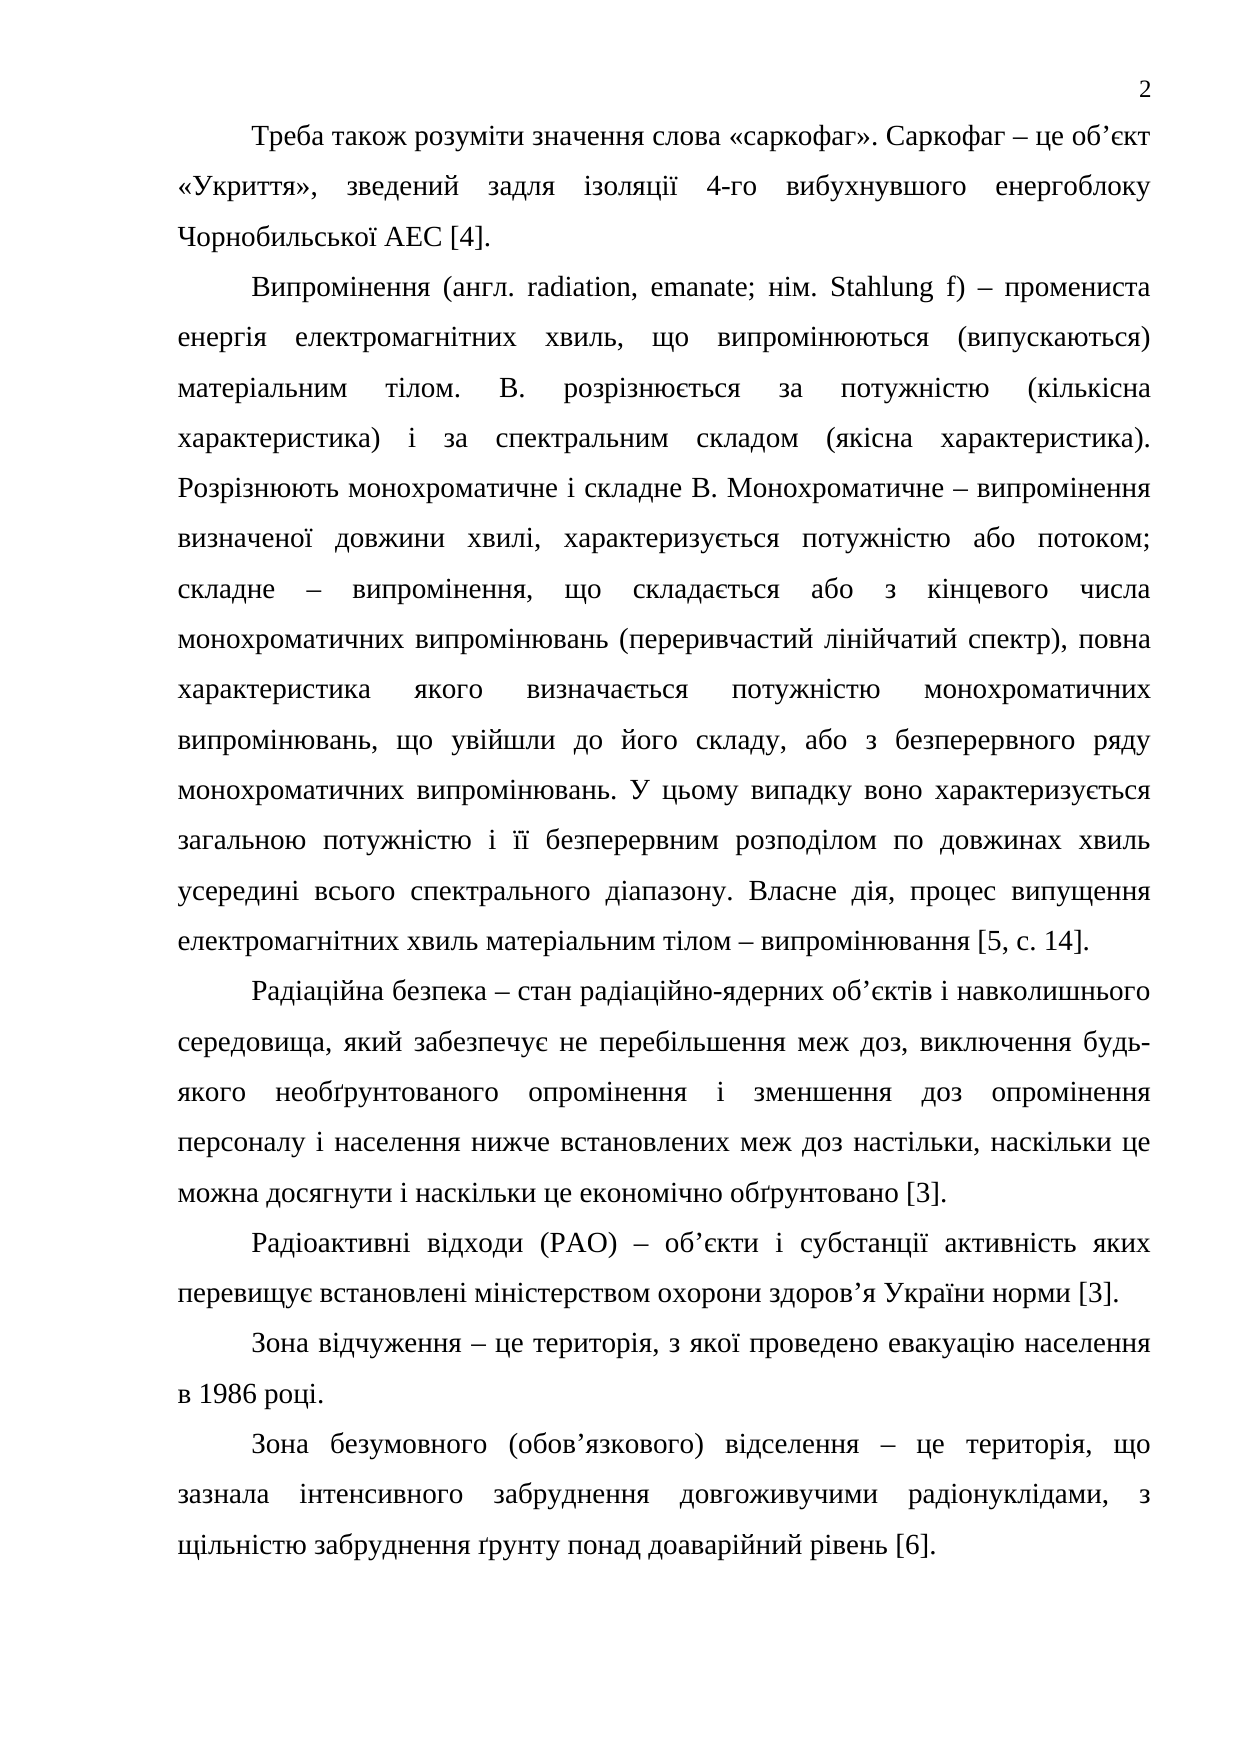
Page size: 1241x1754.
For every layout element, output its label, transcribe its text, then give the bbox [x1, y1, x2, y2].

text Радіоактивні відходи (РАО) – об’єкти і субстанції активність яких перевищує встановлені міністерством охорони здоров’я України норми [3]. [177, 1225, 1152, 1309]
text Зона безумовного (обов’язкового) відселення – це територія, що зазнала інтенсивного забруднення довгоживучими радіонуклідами, з щільністю забруднення ґрунту понад доаварійний рівень [6]. [177, 1426, 1152, 1560]
text Треба також розуміти значення слова «саркофаг». Саркофаг – це об’єкт «Укриття», зведений задля ізоляції 4-го вибухнувшого енергоблоку Чорнобильської АЕС [4]. [177, 118, 1152, 252]
text Радіаційна безпека – стан радіаційно-ядерних об’єктів і навколишнього середовища, який забезпечує не перебільшення меж доз, виключення будь-якого необґрунтованого опромінення і зменшення доз опромінення персоналу і населення нижче встановлених меж доз настільки, наскільки це можна досягнути і наскільки це економічно обґрунтовано [3]. [177, 973, 1152, 1208]
text Випромінення (англ. radiation, emanate; нім. Stahlung f) – промениста енергія електромагнітних хвиль, що випромінюються (випускаються) матеріальним тілом. В. розрізнюється за потужністю (кількісна характеристика) і за спектральним складом (якісна характеристика). Розрізнюють монохроматичне і складне В. Монохроматичне – випромінення визначеної довжини хвилі, характеризується потужністю або потоком; складне – випромінення, що складається або з кінцевого числа монохроматичних випромінювань (переривчастий лінійчатий спектр), повна характеристика якого визначається потужністю монохроматичних випромінювань, що увійшли до його складу, або з безперервного ряду монохроматичних випромінювань. У цьому випадку воно характеризується загальною потужністю і її безперервним розподілом по довжинах хвиль усередині всього спектрального діапазону. Власне дія, процес випущення електромагнітних хвиль матеріальним тілом – випромінювання [5, с. 14]. [177, 269, 1152, 957]
text Зона відчуження – це територія, з якої проведено евакуацію населення в 1986 році. [177, 1326, 1152, 1409]
